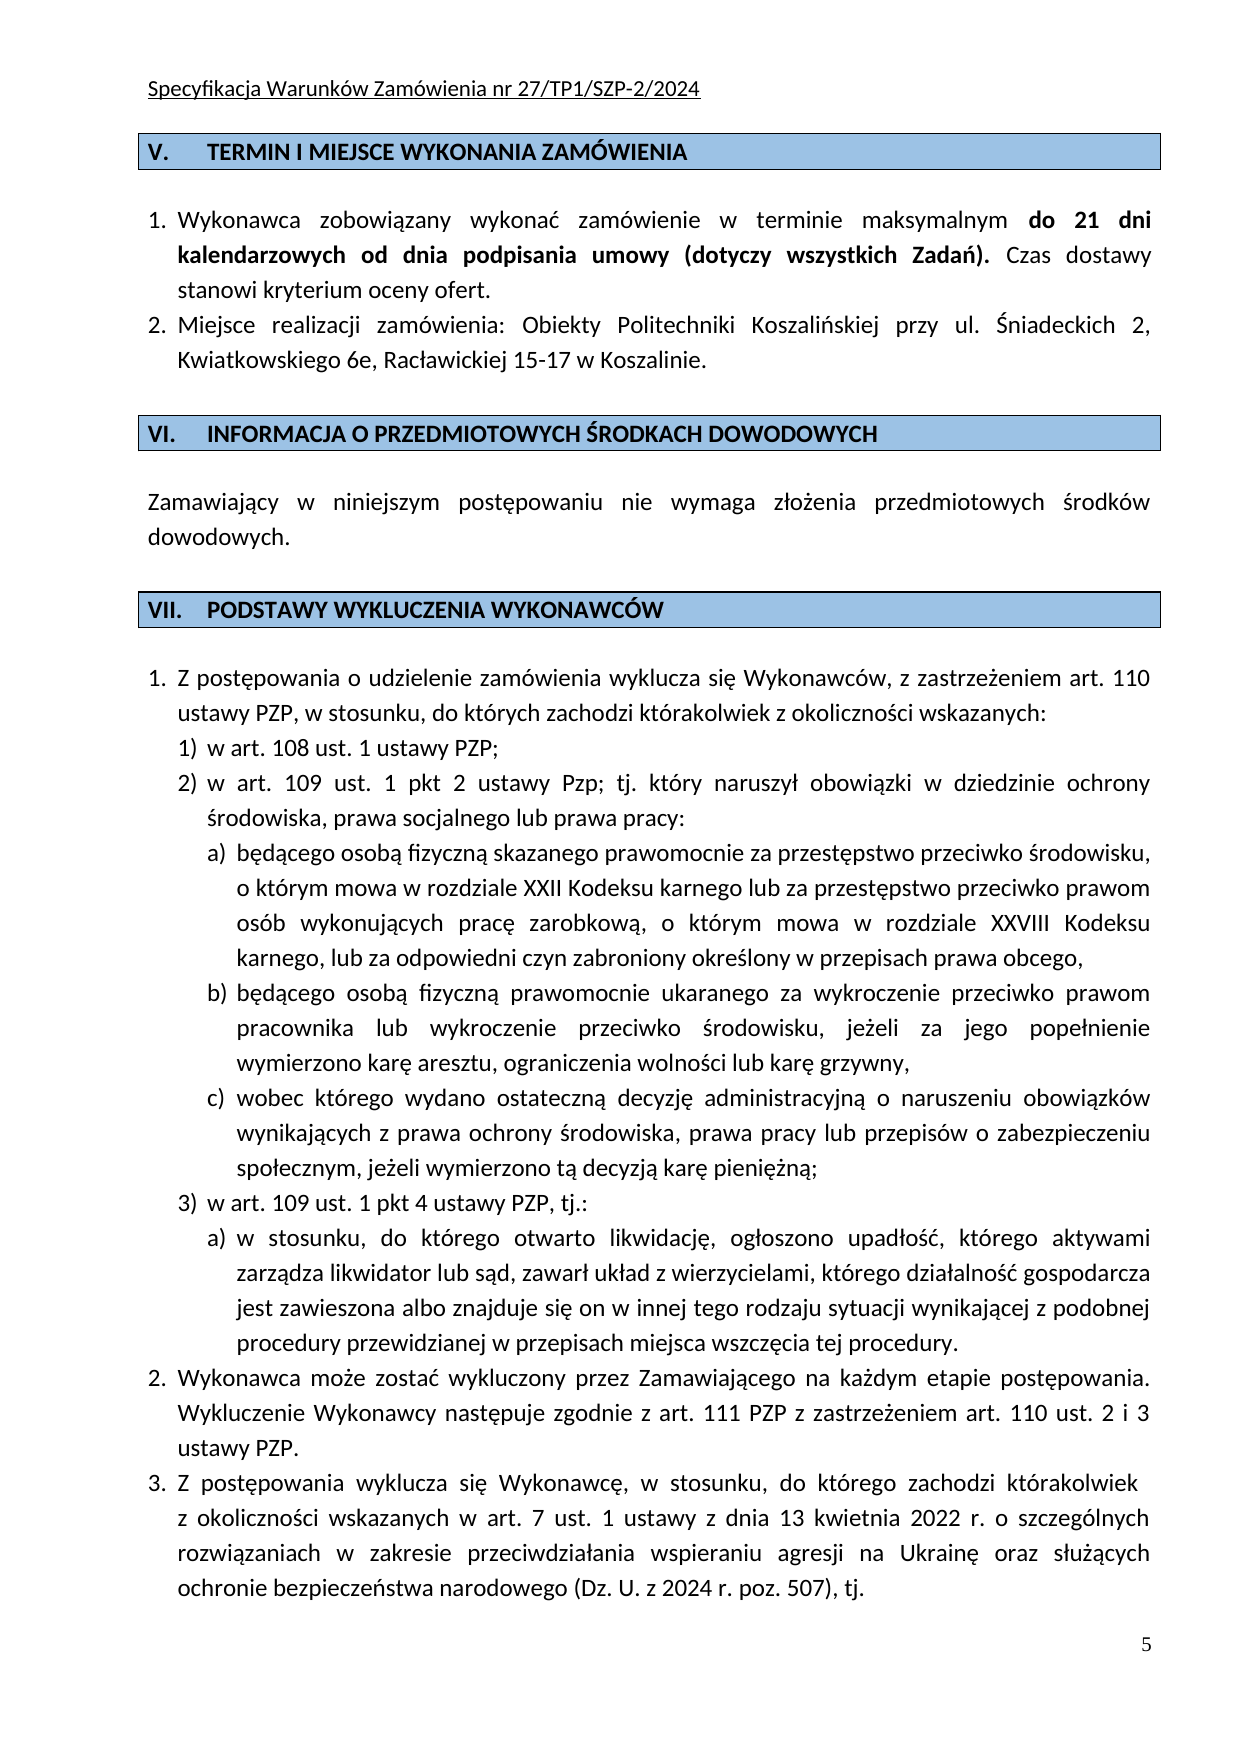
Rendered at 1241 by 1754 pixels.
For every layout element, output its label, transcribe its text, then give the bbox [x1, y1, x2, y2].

subtitle PODSTAWY WYKLUCZENIA WYKONAWCÓW [139, 593, 1160, 627]
list Wykonawca może zostać wykluczony przez Zamawiającego na każdym etapie postępowania. Wykluczenie Wykonawcy następuje zgodnie z art. 111 PZP z zastrzeżeniem art. 110 ust. 2 i 3 ustawy PZP. [148, 1362, 1152, 1463]
list wobec którego wydano ostateczną decyzję administracyjną o naruszeniu obowiązków wynikających z prawa ochrony środowiska, prawa pracy lub przepisów o zabezpieczeniu społecznym, jeżeli wymierzono tą decyzją karę pieniężną; [207, 1082, 1152, 1183]
list w art. 108 ust. 1 ustawy PZP; [177, 732, 1152, 763]
list będącego osobą fizyczną prawomocnie ukaranego za wykroczenie przeciwko prawom pracownika lub wykroczenie przeciwko środowisku, jeżeli za jego popełnienie wymierzono karę aresztu, ograniczenia wolności lub karę grzywny, [207, 977, 1152, 1078]
list Z postępowania wyklucza się Wykonawcę, w stosunku, do którego zachodzi którakolwiek z okoliczności wskazanych w art. 7 ust. 1 ustawy z dnia 13 kwietnia 2022 r. o szczególnych rozwiązaniach w zakresie przeciwdziałania wspieraniu agresji na Ukrainę oraz służących ochronie bezpieczeństwa narodowego (Dz. U. z 2024 r. poz. 507), tj. [148, 1467, 1152, 1603]
list będącego osobą fizyczną skazanego prawomocnie za przestępstwo przeciwko środowisku, o którym mowa w rozdziale XXII Kodeksu karnego lub za przestępstwo przeciwko prawom osób wykonujących pracę zarobkową, o którym mowa w rozdziale XXVIII Kodeksu karnego, lub za odpowiedni czyn zabroniony określony w przepisach prawa obcego, [207, 837, 1152, 973]
text Zamawiający w niniejszym postępowaniu nie wymaga złożenia przedmiotowych środków dowodowych. [148, 486, 1152, 552]
list w stosunku, do którego otwarto likwidację, ogłoszono upadłość, którego aktywami zarządza likwidator lub sąd, zawarł układ z wierzycielami, którego działalność gospodarcza jest zawieszona albo znajduje się on w innej tego rodzaju sytuacji wynikającej z podobnej procedury przewidzianej w przepisach miejsca wszczęcia tej procedury. [207, 1222, 1152, 1358]
list w art. 109 ust. 1 pkt 4 ustawy PZP, tj.: [177, 1187, 1152, 1218]
list Z postępowania o udzielenie zamówienia wyklucza się Wykonawców, z zastrzeżeniem art. 110 ustawy PZP, w stosunku, do których zachodzi którakolwiek z okoliczności wskazanych: [148, 662, 1152, 728]
list Miejsce realizacji zamówienia: Obiekty Politechniki Koszalińskiej przy ul. Śniadeckich 2, Kwiatkowskiego 6e, Racławickiej 15-17 w Koszalinie. [148, 310, 1152, 375]
list w art. 109 ust. 1 pkt 2 ustawy Pzp; tj. który naruszył obowiązki w dziedzinie ochrony środowiska, prawa socjalnego lub prawa pracy: [177, 767, 1152, 833]
subtitle TERMIN I MIEJSCE WYKONANIA ZAMÓWIENIA [139, 134, 1160, 169]
subtitle INFORMACJA O PRZEDMIOTOWYCH ŚRODKACH DOWODOWYCH [139, 416, 1160, 450]
list Wykonawca zobowiązany wykonać zamówienie w terminie maksymalnym do 21 dni kalendarzowych od dnia podpisania umowy (dotyczy wszystkich Zadań). Czas dostawy stanowi kryterium oceny ofert. [148, 205, 1152, 305]
